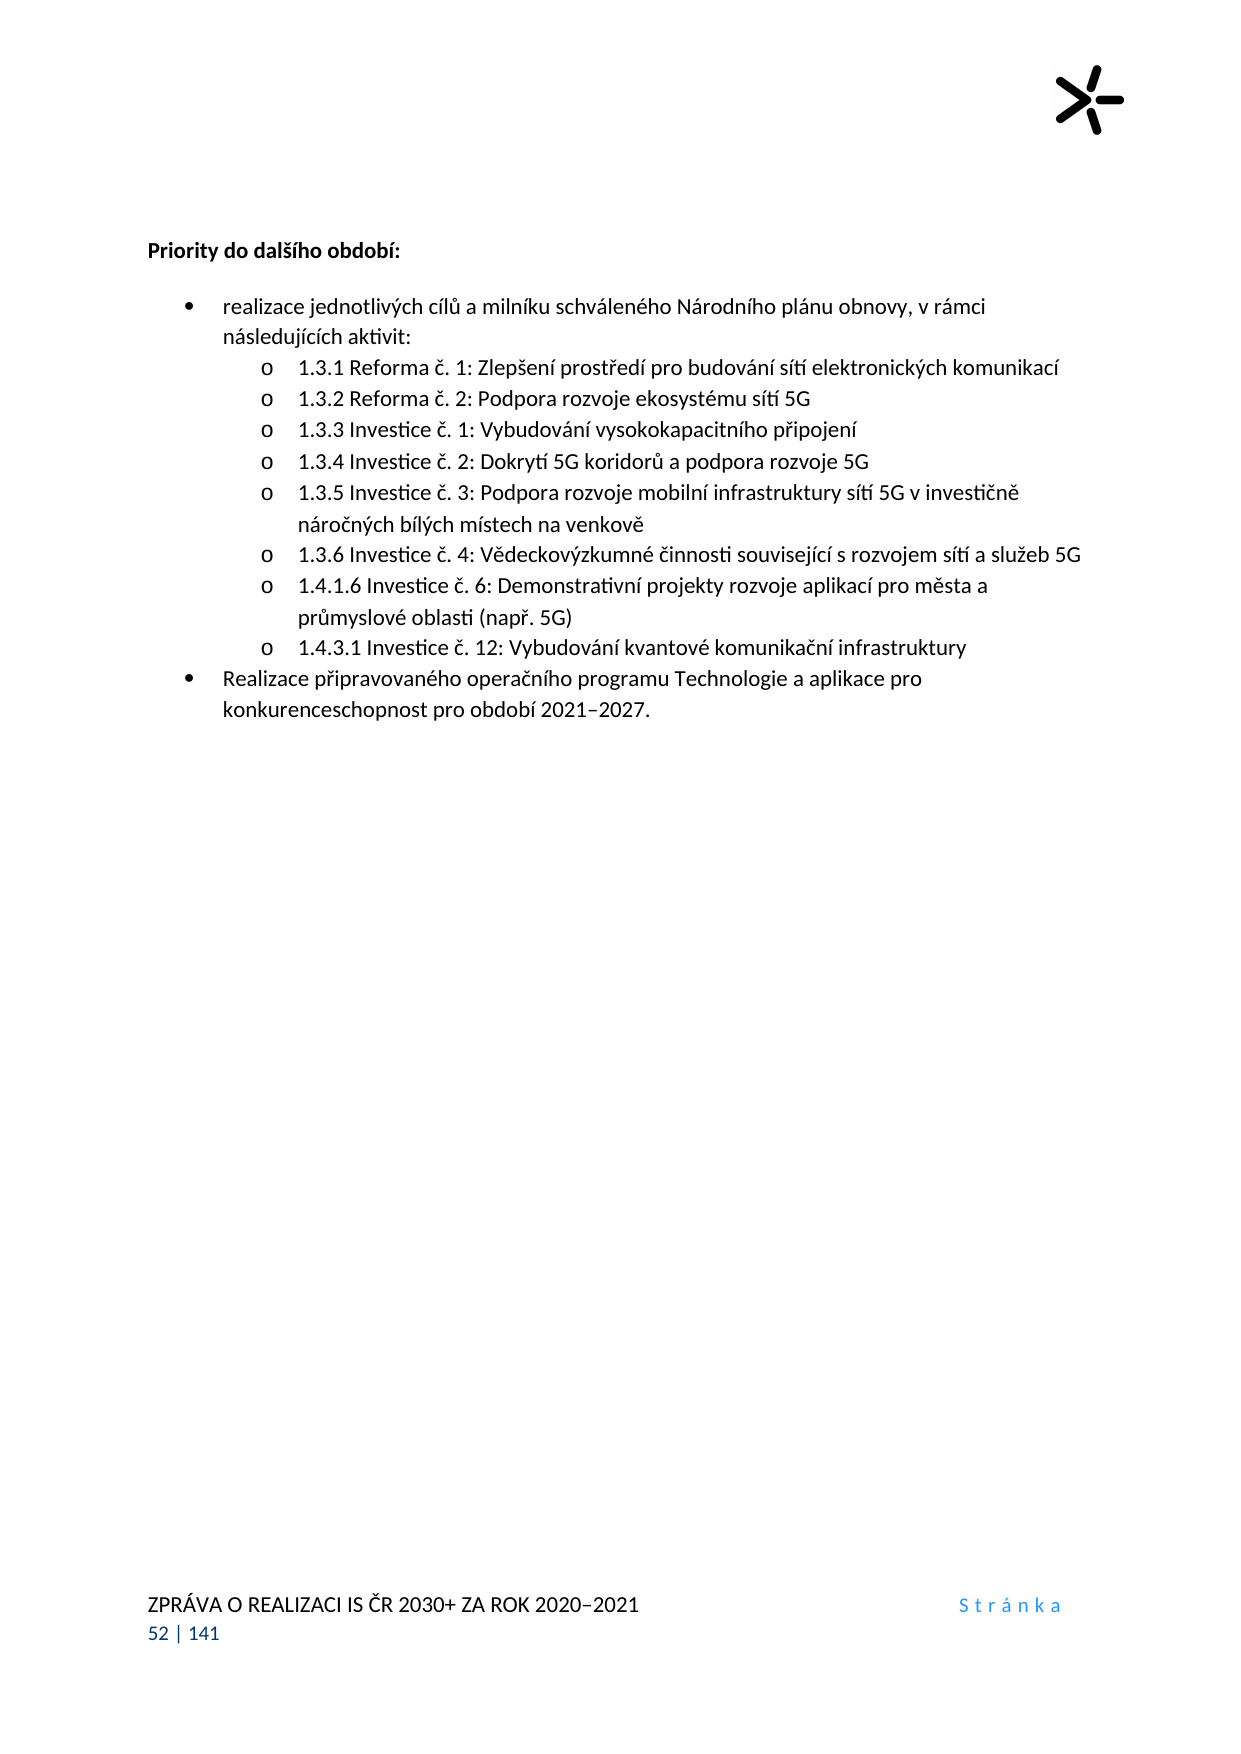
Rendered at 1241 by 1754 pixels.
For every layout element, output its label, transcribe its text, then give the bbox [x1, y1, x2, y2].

text Priority do dalšího období: [148, 236, 1092, 264]
list realizace jednotlivých cílů a milníku schváleného Národního plánu obnovy, v rámci následujících aktivit: [185, 292, 1092, 350]
picture [1050, 63, 1128, 135]
list Realizace připravovaného operačního programu Technologie a aplikace pro konkurenceschopnost pro období 2021–2027. [185, 664, 1092, 723]
list 1.3.5 Investice č. 3: Podpora rozvoje mobilní infrastruktury sítí 5G v investičně náročných bílých místech na venkově [260, 478, 1092, 538]
list 1.4.3.1 Investice č. 12: Vybudování kvantové komunikační infrastruktury [260, 633, 1092, 662]
list 1.4.1.6 Investice č. 6: Demonstrativní projekty rozvoje aplikací pro města a průmyslové oblasti (např. 5G) [260, 571, 1092, 631]
list 1.3.2 Reforma č. 2: Podpora rozvoje ekosystému sítí 5G [260, 384, 1092, 413]
list 1.3.6 Investice č. 4: Vědeckovýzkumné činnosti související s rozvojem sítí a služeb 5G [260, 540, 1092, 569]
list 1.3.4 Investice č. 2: Dokrytí 5G koridorů a podpora rozvoje 5G [260, 447, 1092, 476]
list 1.3.3 Investice č. 1: Vybudování vysokokapacitního připojení [260, 416, 1092, 445]
list 1.3.1 Reforma č. 1: Zlepšení prostředí pro budování sítí elektronických komunikací [260, 353, 1092, 382]
